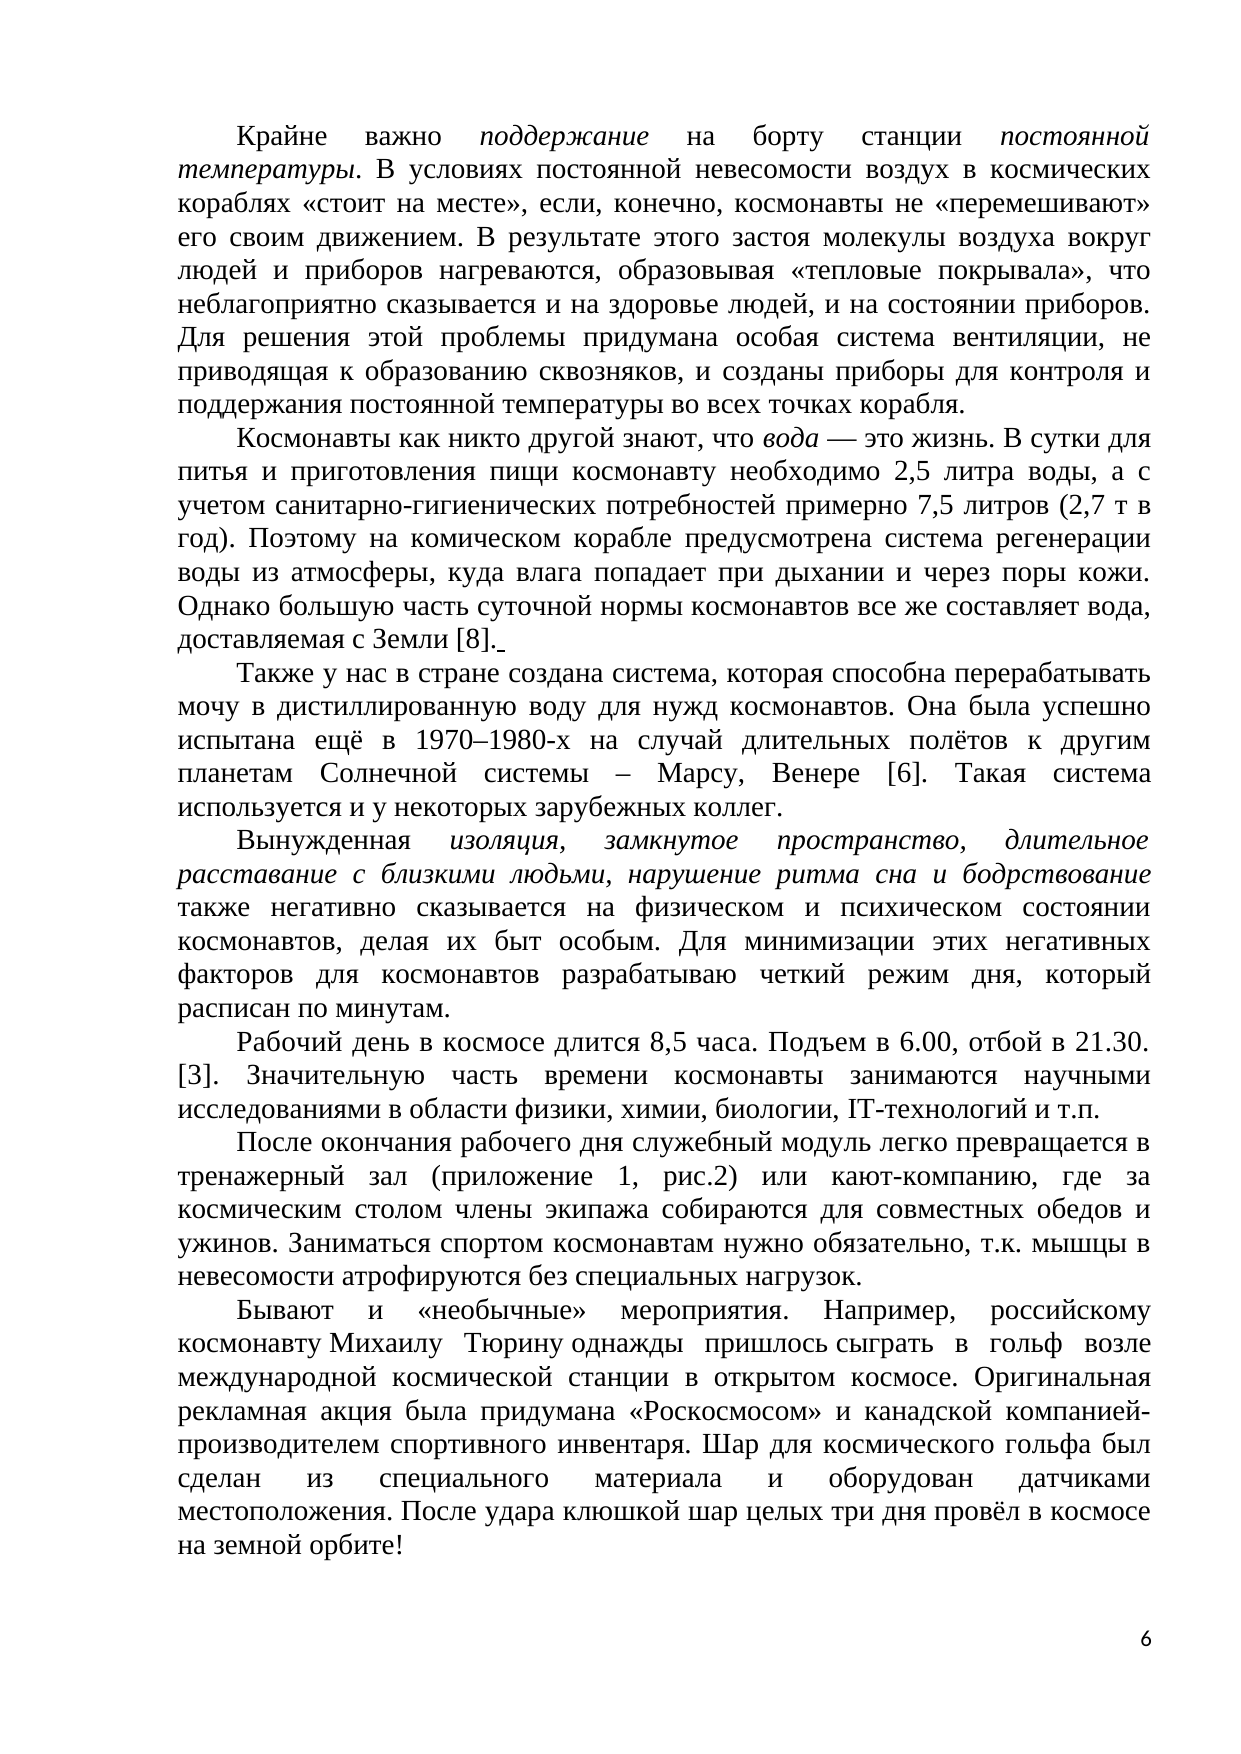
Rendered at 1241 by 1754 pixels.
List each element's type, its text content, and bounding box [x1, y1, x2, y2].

text После окончания рабочего дня служебный модуль легко превращается в тренажерный зал (приложение 1, рис.2) или кают-компанию, где за космическим столом члены экипажа собираются для совместных обедов и ужинов. Заниматься спортом космонавтам нужно обязательно, т.к. мышцы в невесомости атрофируются без специальных нагрузок. [177, 1124, 1152, 1292]
text Вынужденная изоляция, замкнутое пространство, длительное расставание с близкими людьми, нарушение ритма сна и бодрствование также негативно сказывается на физическом и психическом состоянии космонавтов, делая их быт особым. Для минимизации этих негативных факторов для космонавтов разрабатываю четкий режим дня, который расписан по минутам. [177, 822, 1152, 1024]
text Бывают и «необычные» мероприятия. Например, российскому космонавту Михаилу Тюрину однажды пришлось сыграть в гольф возле международной космической станции в открытом космосе. Оригинальная рекламная акция была придумана «Роскосмосом» и канадской компанией-производителем спортивного инвентаря. Шар для космического гольфа был сделан из специального материала и оборудован датчиками местоположения. После удара клюшкой шар целых три дня провёл в космосе на земной орбите! [177, 1292, 1152, 1560]
text Космонавты как никто другой знают, что вода — это жизнь. В сутки для питья и приготовления пищи космонавту необходимо 2,5 литра воды, а с учетом санитарно-гигиенических потребностей примерно 7,5 литров (2,7 т в год). Поэтому на комическом корабле предусмотрена система регенерации воды из атмосферы, куда влага попадает при дыхании и через поры кожи. Однако большую часть суточной нормы космонавтов все же составляет вода, доставляемая с Земли [8]. [177, 420, 1152, 655]
text Крайне важно поддержание на борту станции постоянной температуры. В условиях постоянной невесомости воздух в космических кораблях «стоит на месте», если, конечно, космонавты не «перемешивают» его своим движением. В результате этого застоя молекулы воздуха вокруг людей и приборов нагреваются, образовывая «тепловые покрывала», что неблагоприятно сказывается и на здоровье людей, и на состоянии приборов. Для решения этой проблемы придумана особая система вентиляции, не приводящая к образованию сквозняков, и созданы приборы для контроля и поддержания постоянной температуры во всех точках корабля. [177, 118, 1152, 420]
text Также у нас в стране создана система, которая способна перерабатывать мочу в дистиллированную воду для нужд космонавтов. Она была успешно испытана ещё в 1970–1980-х на случай длительных полётов к другим планетам Солнечной системы – Марсу, Венере [6]. Такая система используется и у некоторых зарубежных коллег. [177, 655, 1152, 822]
text Рабочий день в космосе длится 8,5 часа. Подъем в 6.00, отбой в 21.30. [3]. Значительную часть времени космонавты занимаются научными исследованиями в области физики, химии, биологии, IT-технологий и т.п. [177, 1024, 1152, 1124]
